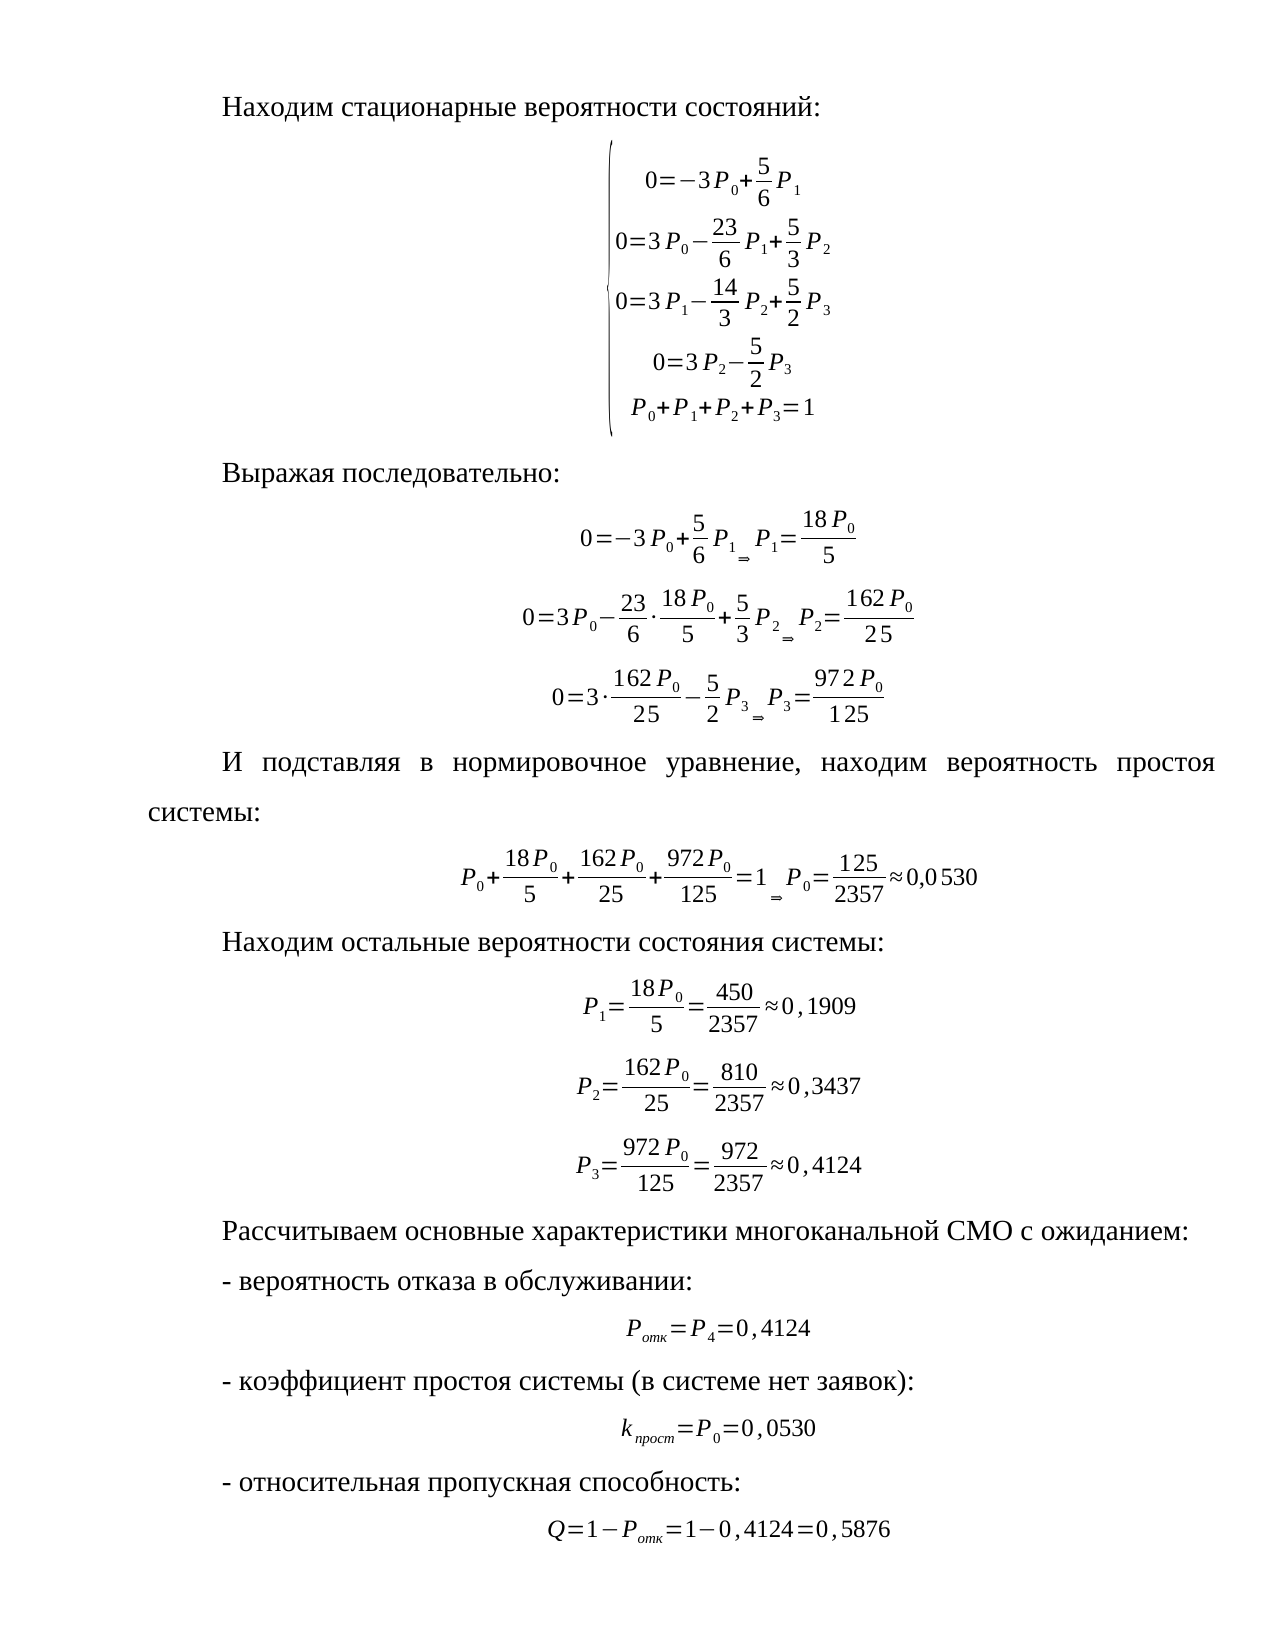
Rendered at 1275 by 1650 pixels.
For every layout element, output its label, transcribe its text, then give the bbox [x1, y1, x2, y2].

text Рассчитываем основные характеристики многоканальной СМО с ожиданием: [148, 1213, 1216, 1246]
text - вероятность отказа в обслуживании: [148, 1263, 1216, 1296]
text Выражая последовательно: [148, 455, 1216, 488]
text И подставляя в нормировочное уравнение, находим вероятность простоя системы: [148, 744, 1216, 828]
text Находим остальные вероятности состояния системы: [148, 924, 1216, 957]
text - относительная пропускная способность: [148, 1464, 1216, 1498]
text Находим стационарные вероятности состояний: [148, 89, 1216, 122]
text - коэффициент простоя системы (в системе нет заявок): [148, 1363, 1216, 1397]
